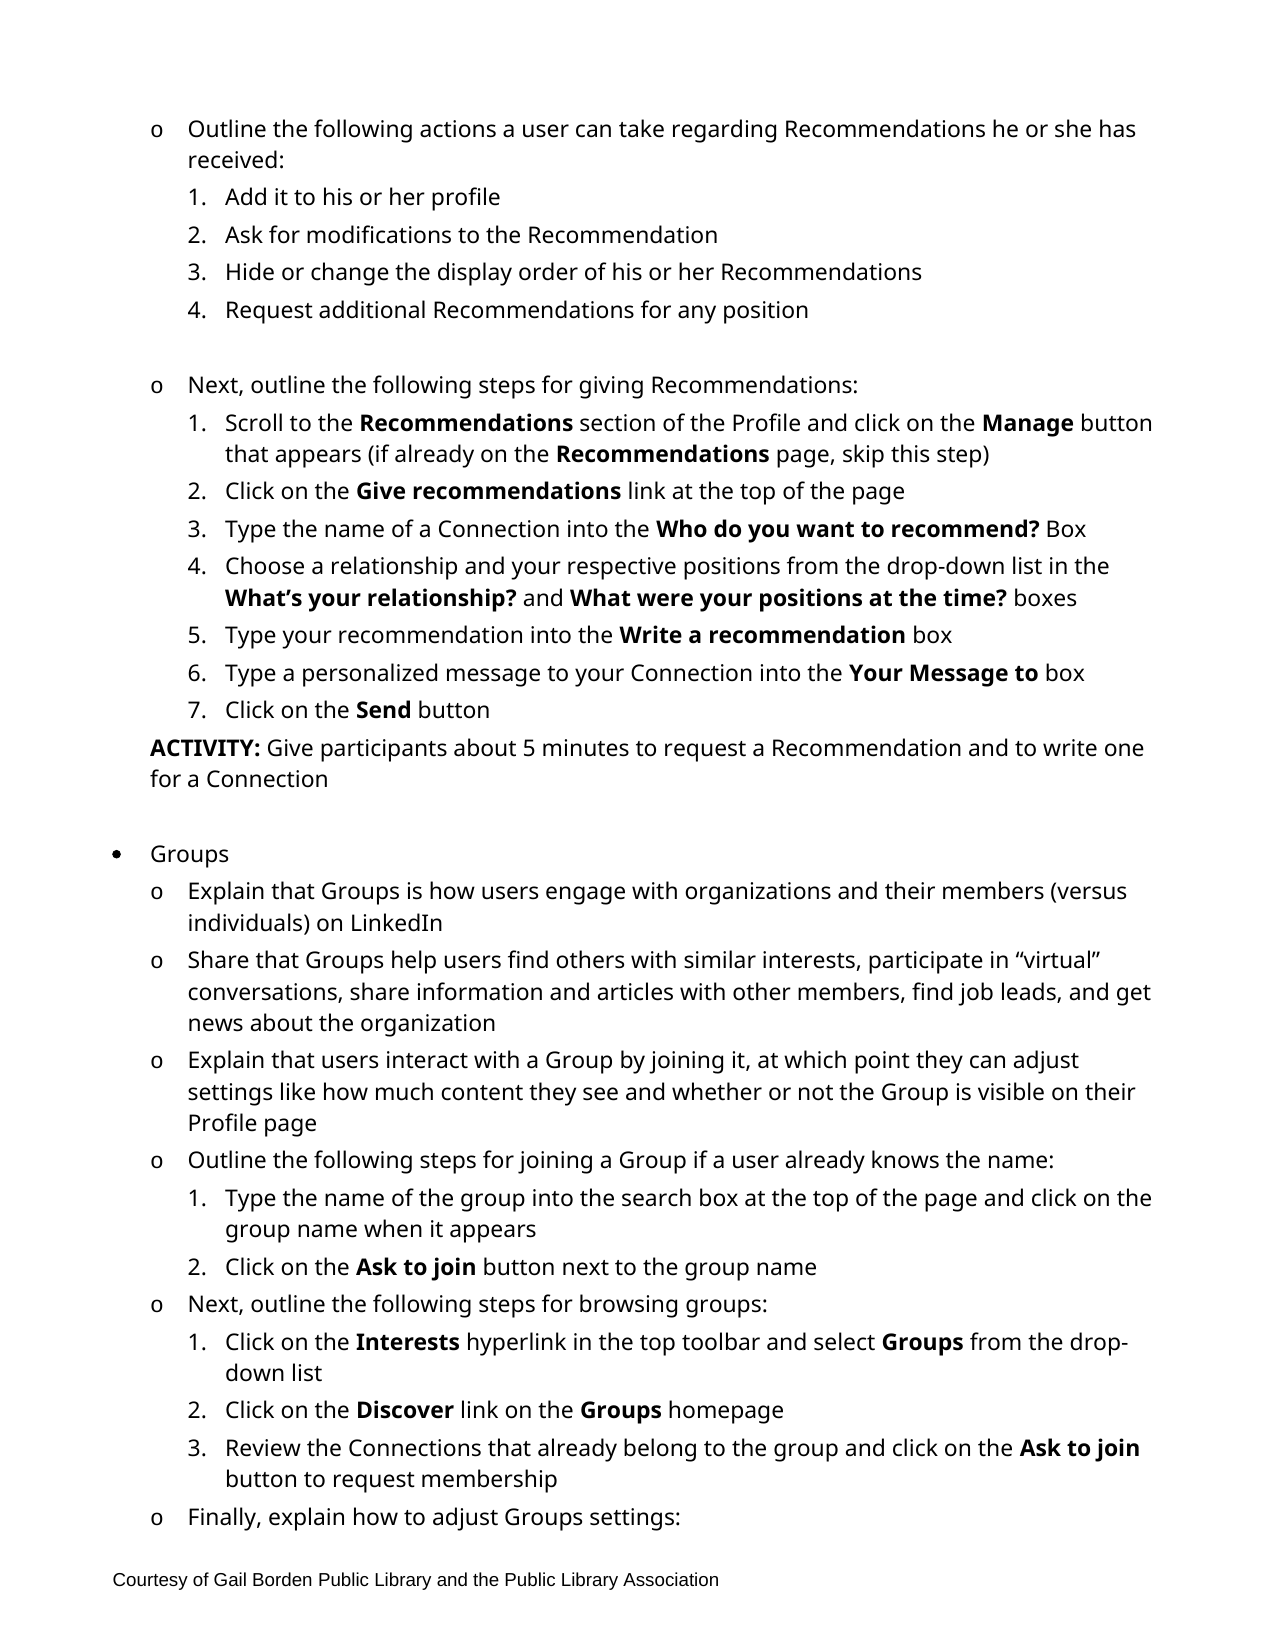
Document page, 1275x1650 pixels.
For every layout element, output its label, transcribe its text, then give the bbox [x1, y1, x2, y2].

list Type your recommendation into the Write a recommendation box [187, 619, 1162, 650]
list Groups [112, 838, 1162, 869]
list Request additional Recommendations for any position [187, 294, 1162, 325]
list Share that Groups help users find others with similar interests, participate in “virtual” conversations, share information and articles with other members, find job leads, and get news about the organization [150, 944, 1162, 1038]
list Hide or change the display order of his or her Recommendations [187, 256, 1162, 288]
list Next, outline the following steps for giving Recommendations: [150, 369, 1162, 400]
list Type a personalized message to your Connection into the Your Message to box [187, 656, 1162, 688]
list Click on the Ask to join button next to the group name [187, 1251, 1162, 1282]
list Click on the Interests hyperlink in the top toolbar and select Groups from the drop-down list [187, 1326, 1162, 1388]
list Type the name of a Connection into the Who do you want to recommend? Box [187, 513, 1162, 544]
list Finally, explain how to adjust Groups settings: [150, 1501, 1162, 1532]
list Type the name of the group into the search box at the top of the page and click on the group name when it appears [187, 1182, 1162, 1244]
list Scroll to the Recommendations section of the Profile and click on the Manage button that appears (if already on the Recommendations page, skip this step) [187, 406, 1162, 469]
list Click on the Discover link on the Groups homepage [187, 1394, 1162, 1426]
list Next, outline the following steps for browsing groups: [150, 1288, 1162, 1319]
text ACTIVITY: Give participants about 5 minutes to request a Recommendation and to write one for a Connection [150, 731, 1162, 794]
list Click on the Give recommendations link at the top of the page [187, 475, 1162, 506]
list Choose a relationship and your respective positions from the drop-down list in the What’s your relationship? and What were your positions at the time? boxes [187, 550, 1162, 613]
list Click on the Send button [187, 694, 1162, 725]
list Outline the following actions a user can take regarding Recommendations he or she has received: [150, 112, 1162, 175]
list Add it to his or her profile [187, 181, 1162, 213]
list Review the Connections that already belong to the group and click on the Ask to join button to request membership [187, 1432, 1162, 1494]
list Explain that users interact with a Group by joining it, at which point they can adjust settings like how much content they see and whether or not the Group is visible on their Profile page [150, 1044, 1162, 1138]
list Outline the following steps for joining a Group if a user already knows the name: [150, 1144, 1162, 1176]
list Ask for modifications to the Recommendation [187, 219, 1162, 250]
list Explain that Groups is how users engage with organizations and their members (versus individuals) on LinkedIn [150, 875, 1162, 938]
